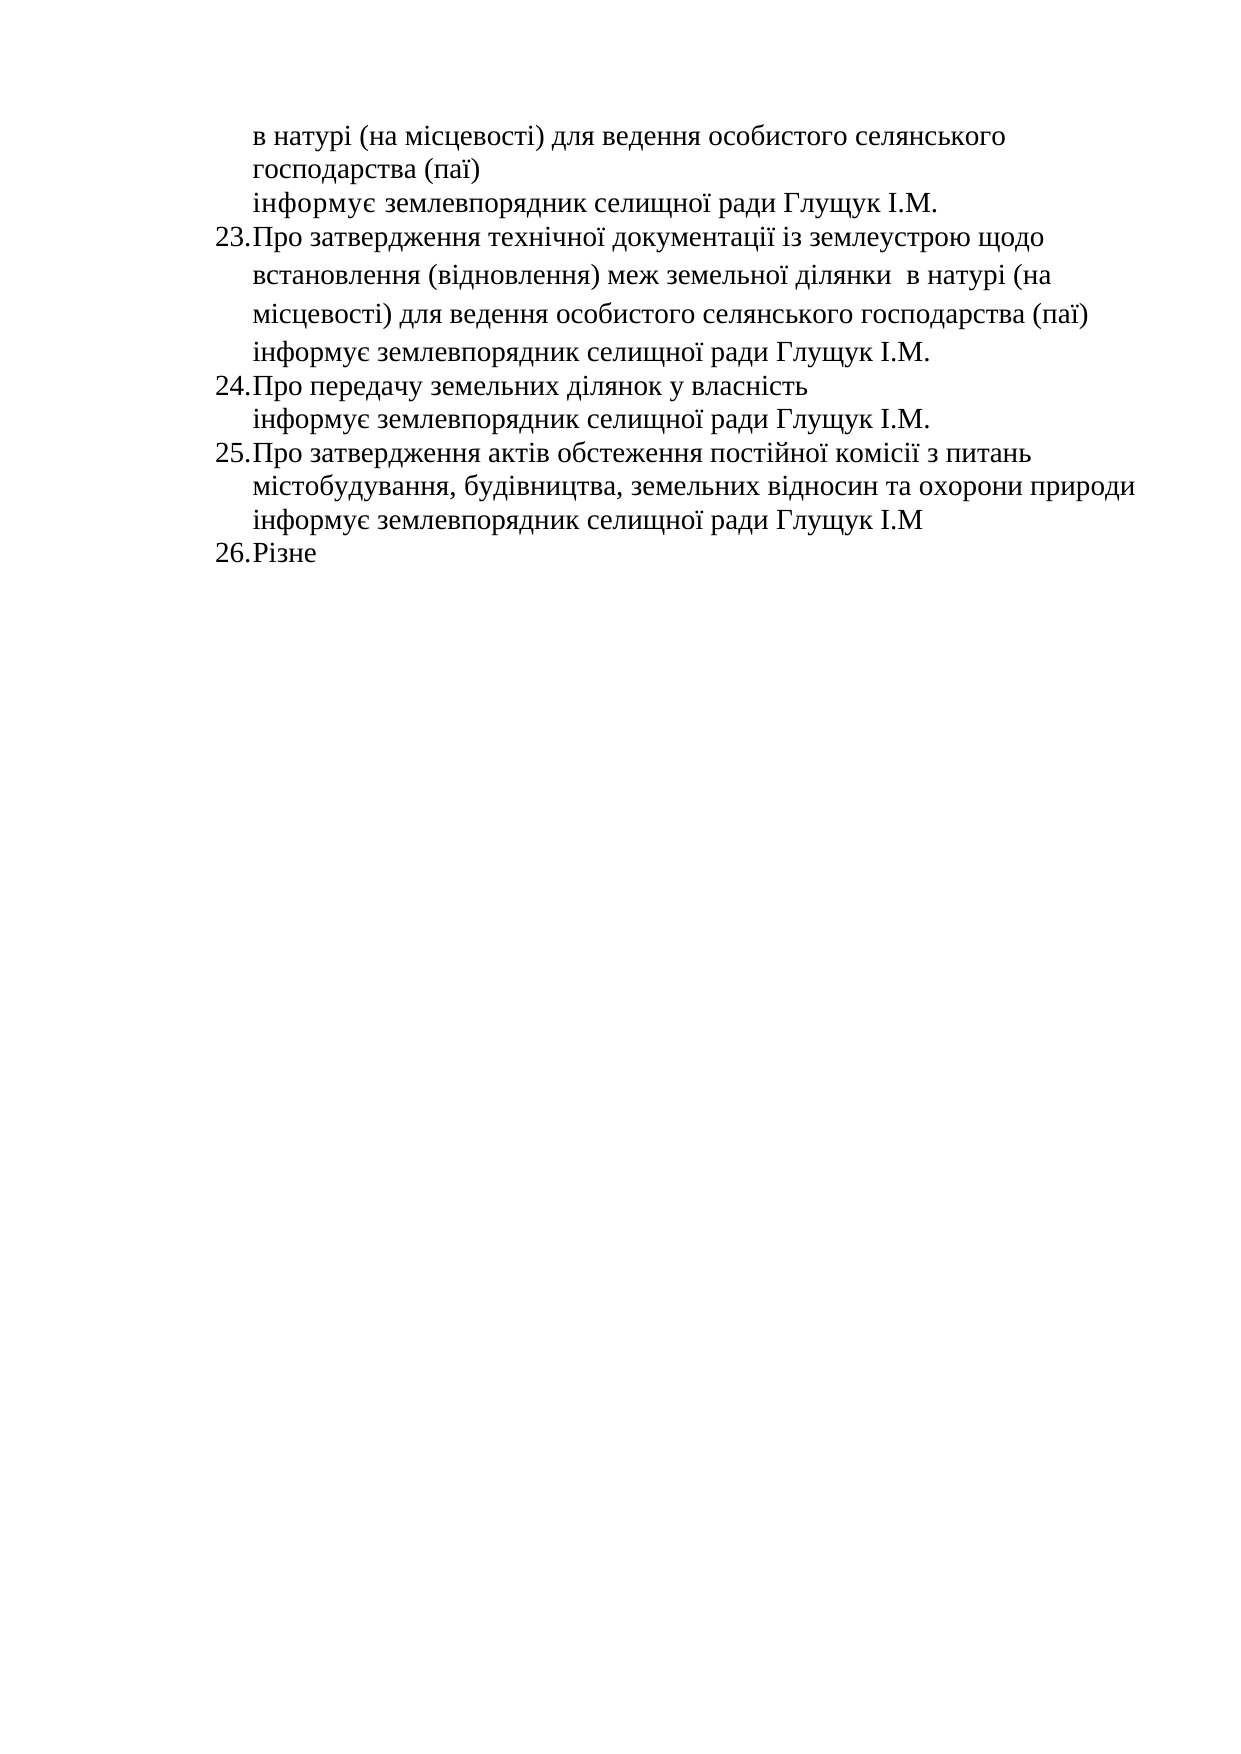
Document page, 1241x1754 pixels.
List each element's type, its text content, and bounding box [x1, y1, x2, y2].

list інформує землевпорядник селищної ради Глущук І.М. [252, 185, 1152, 219]
list Про затвердження технічної документації із землеустрою щодо встановлення (відновлення) меж земельної ділянки в натурі (на місцевості) для ведення особистого селянського господарства (паї) [215, 219, 1171, 329]
list інформує землевпорядник селищної ради Глущук І.М. [252, 334, 1152, 368]
list інформує землевпорядник селищної ради Глущук І.М. [252, 401, 1152, 435]
list Про передачу земельних ділянок у власність [215, 368, 1152, 401]
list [215, 118, 1152, 185]
list Різне [215, 536, 1152, 569]
list Про затвердження актів обстеження постійної комісії з питань містобудування, будівництва, земельних відносин та охорони природи [215, 435, 1152, 502]
list інформує землевпорядник селищної ради Глущук І.М [252, 502, 1152, 536]
